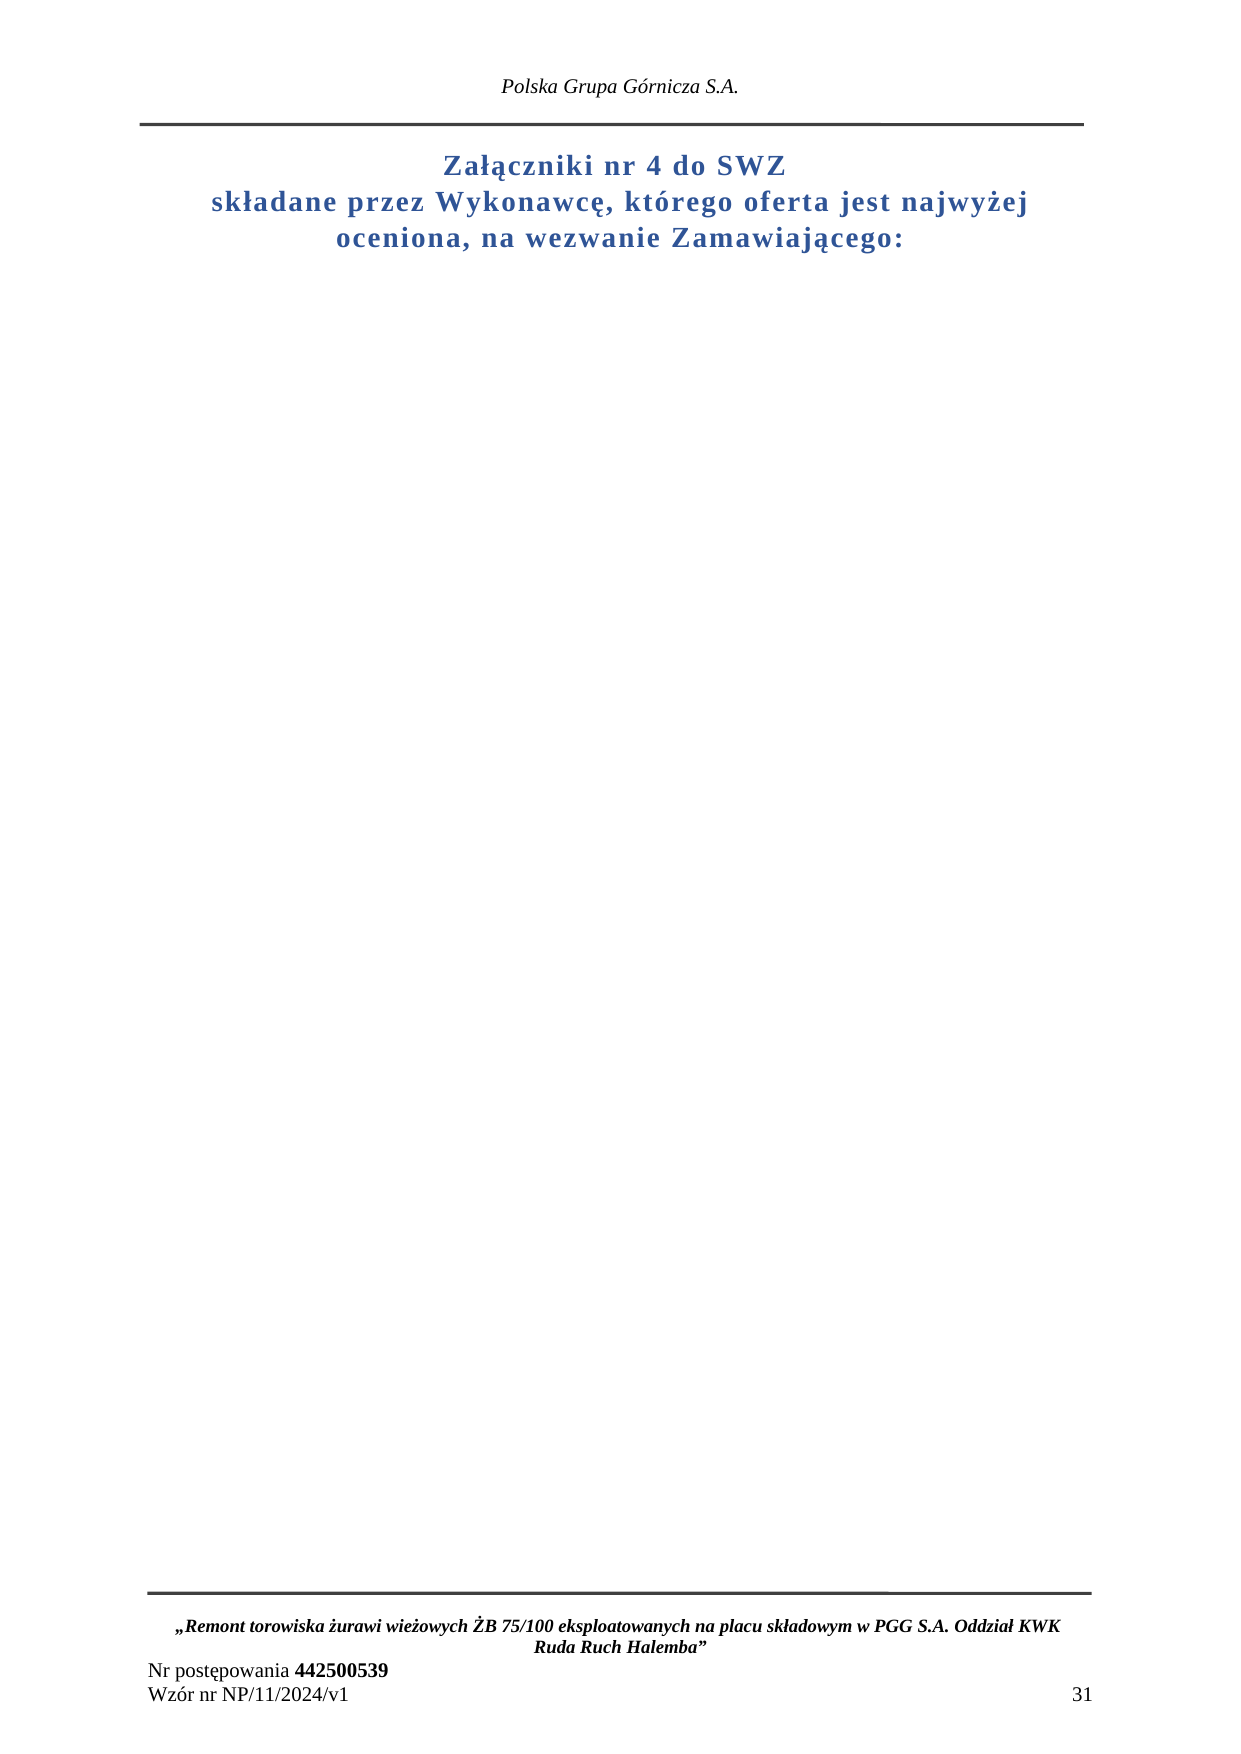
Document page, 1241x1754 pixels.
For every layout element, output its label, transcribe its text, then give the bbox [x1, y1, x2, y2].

text Załączniki nr 4 do SWZ składane przez Wykonawcę, którego oferta jest najwyżej oceniona, na wezwanie Zamawiającego: [148, 148, 1093, 253]
